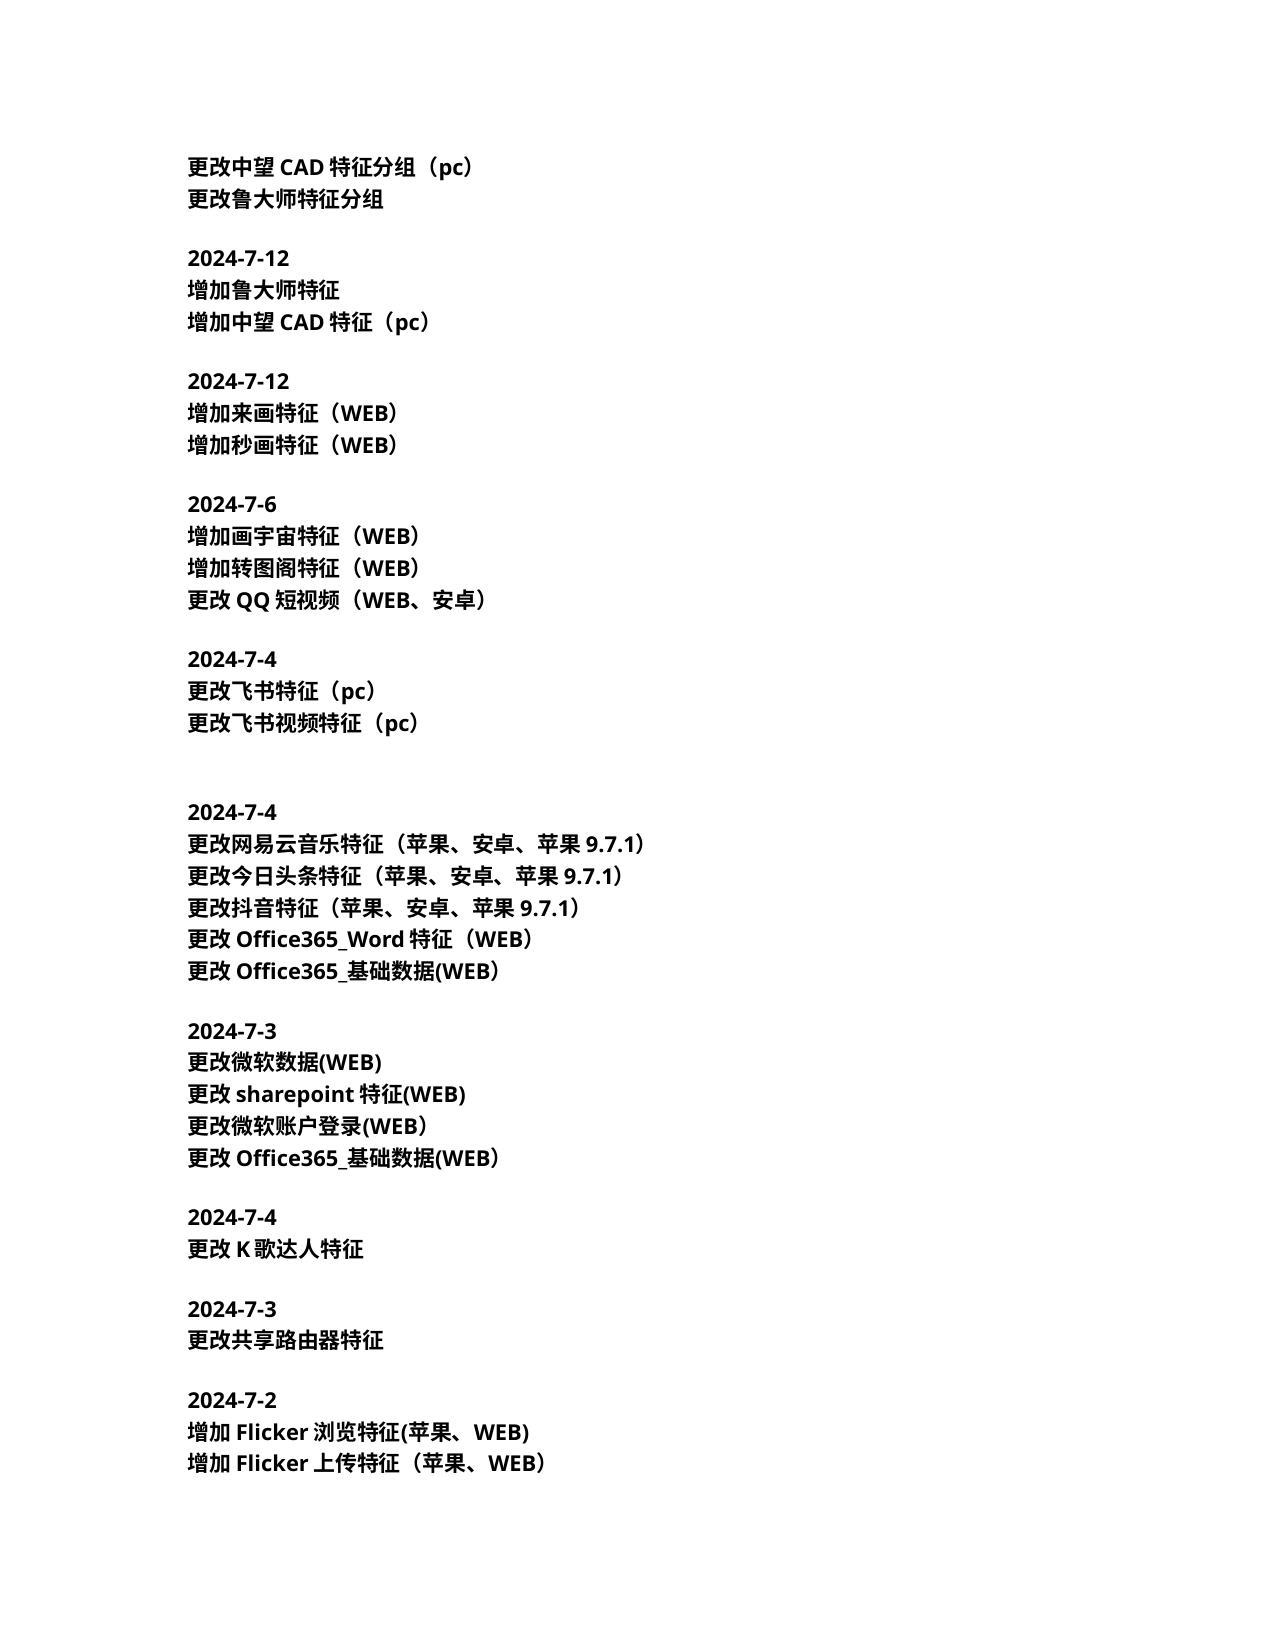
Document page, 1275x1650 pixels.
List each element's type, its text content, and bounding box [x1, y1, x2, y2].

text 2024-7-6 [187, 489, 1087, 519]
text 增加转图阁特征（WEB） [187, 551, 1087, 583]
text 更改Office365_基础数据(WEB） [187, 954, 1087, 986]
text 增加Flicker浏览特征(苹果、WEB) [187, 1415, 1087, 1446]
text 2024-7-4 [187, 1202, 1087, 1232]
text 增加来画特征（WEB） [187, 396, 1087, 428]
text 更改QQ短视频（WEB、安卓） [187, 583, 1087, 614]
text 更改飞书视频特征（pc） [187, 706, 1087, 738]
text 更改共享路由器特征 [187, 1323, 1087, 1355]
text 增加中望CAD特征（pc） [187, 305, 1087, 336]
text 更改中望CAD特征分组（pc） [187, 150, 1087, 182]
text 更改网易云音乐特征（苹果、安卓、苹果9.7.1） [187, 827, 1087, 859]
text 2024-7-2 [187, 1385, 1087, 1415]
text 增加画宇宙特征（WEB） [187, 519, 1087, 551]
text 2024-7-3 [187, 1016, 1087, 1045]
text 更改K歌达人特征 [187, 1232, 1087, 1264]
text 增加秒画特征（WEB） [187, 428, 1087, 459]
text 更改今日头条特征（苹果、安卓、苹果9.7.1） [187, 859, 1087, 891]
text 更改微软账户登录(WEB） [187, 1109, 1087, 1141]
text 增加Flicker上传特征（苹果、WEB） [187, 1446, 1087, 1478]
text 更改抖音特征（苹果、安卓、苹果9.7.1） [187, 891, 1087, 922]
text 更改飞书特征（pc） [187, 674, 1087, 706]
text 更改Office365_基础数据(WEB） [187, 1141, 1087, 1172]
text 2024-7-3 [187, 1294, 1087, 1323]
text 更改sharepoint特征(WEB) [187, 1077, 1087, 1109]
text 增加鲁大师特征 [187, 273, 1087, 305]
text 更改Office365_Word特征（WEB） [187, 922, 1087, 954]
text 2024-7-12 [187, 243, 1087, 273]
text 2024-7-4 [187, 644, 1087, 674]
text 更改微软数据(WEB) [187, 1045, 1087, 1077]
text 2024-7-4 [187, 797, 1087, 827]
text 2024-7-12 [187, 366, 1087, 396]
text 更改鲁大师特征分组 [187, 182, 1087, 213]
